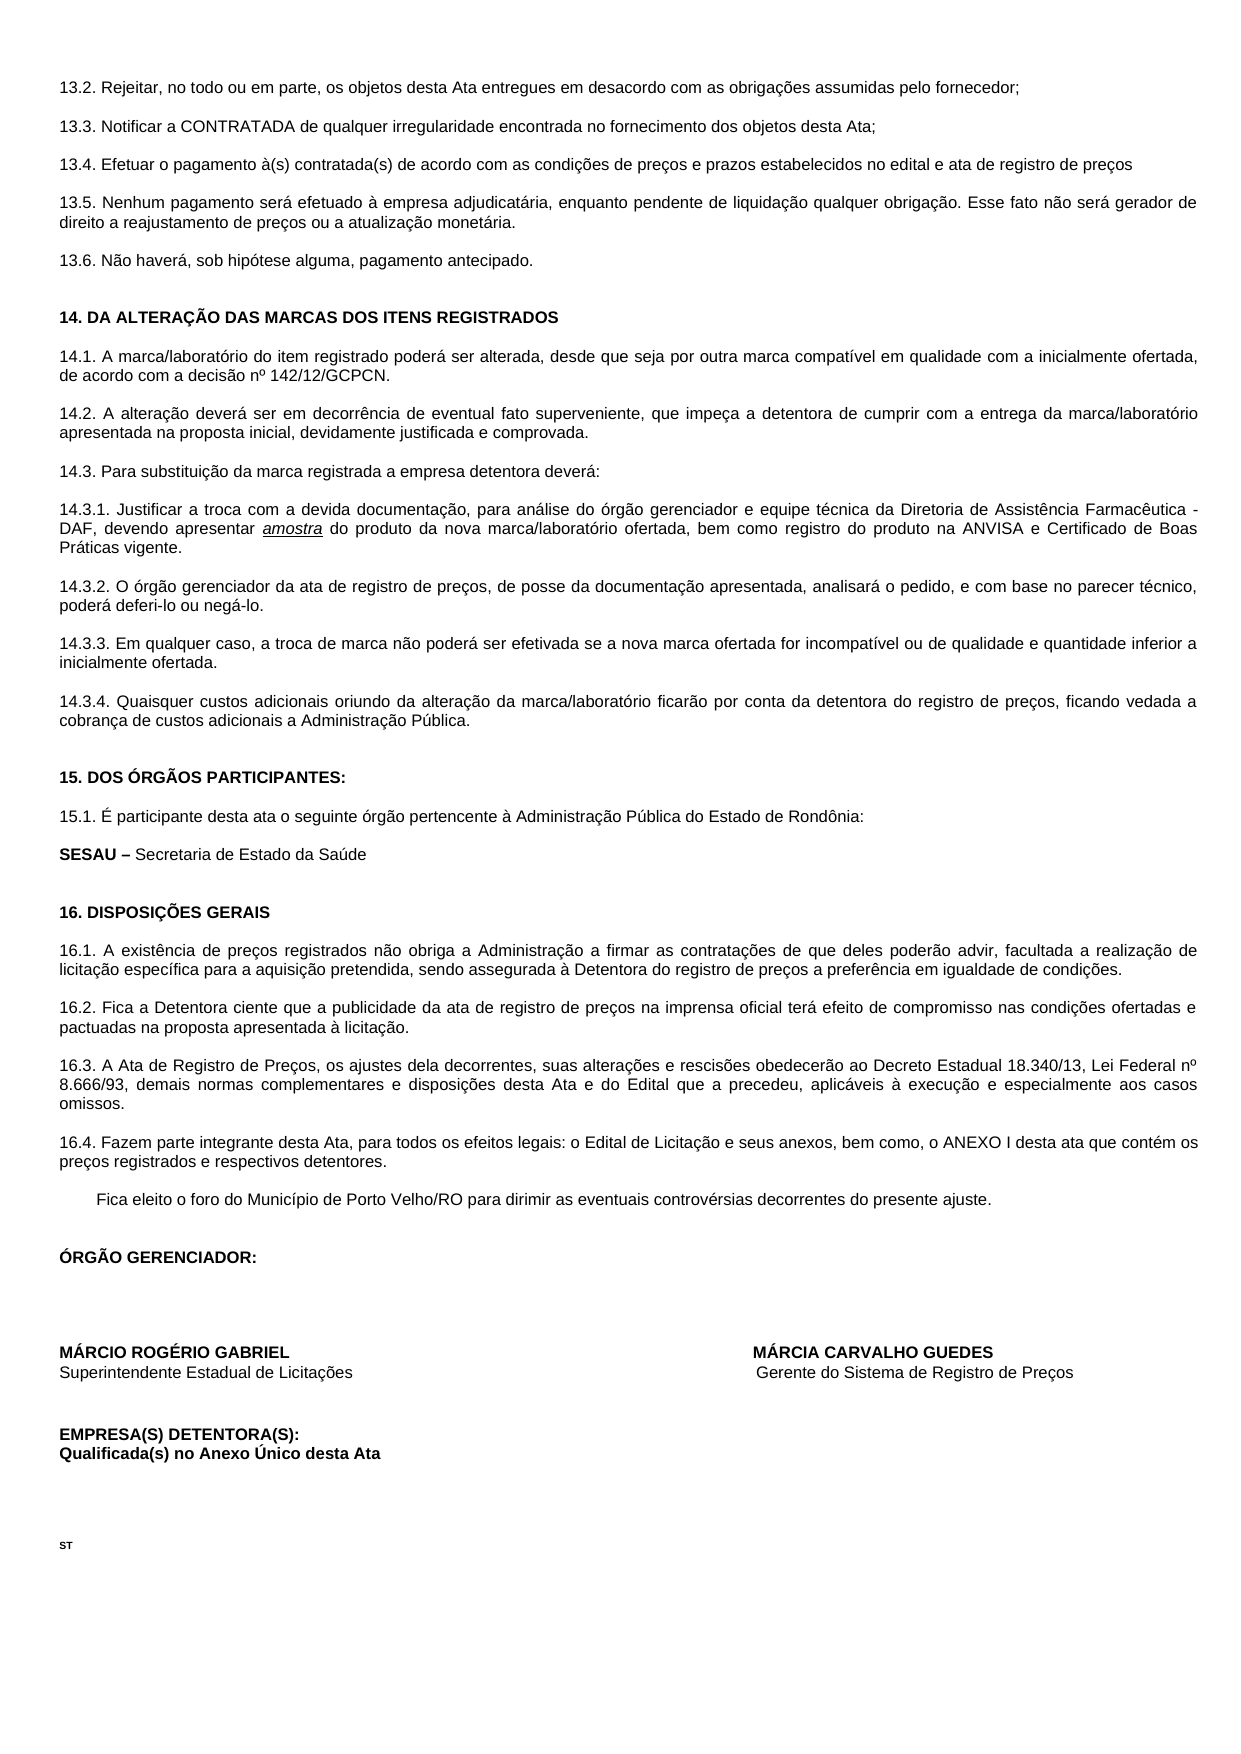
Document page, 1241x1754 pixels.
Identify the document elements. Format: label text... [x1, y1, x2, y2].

text 16.3. A Ata de Registro de Preços, os ajustes dela decorrentes, suas alterações e rescisões obedecerão ao Decreto Estadual 18.340/13, Lei Federal nº 8.666/93, demais normas complementares e disposições desta Ata e do Edital que a precedeu, aplicáveis à execução e especialmente aos casos omissos. [59, 1056, 1199, 1113]
text 16.2. Fica a Detentora ciente que a publicidade da ata de registro de preços na imprensa oficial terá efeito de compromisso nas condições ofertadas e pactuadas na proposta apresentada à licitação. [59, 998, 1199, 1037]
text 16.4. Fazem parte integrante desta Ata, para todos os efeitos legais: o Edital de Licitação e seus anexos, bem como, o ANEXO I desta ata que contém os preços registrados e respectivos detentores. [59, 1132, 1199, 1171]
text 14. DA ALTERAÇÃO DAS MARCAS DOS ITENS REGISTRADOS [59, 308, 1199, 327]
text 13.6. Não haverá, sob hipótese alguma, pagamento antecipado. [59, 251, 1199, 270]
text SESAU – Secretaria de Estado da Saúde [59, 845, 1199, 864]
text Fica eleito o foro do Município de Porto Velho/RO para dirimir as eventuais controvérsias decorrentes do presente ajuste. [59, 1190, 1199, 1209]
text 14.3. Para substituição da marca registrada a empresa detentora deverá: [59, 462, 1199, 481]
text EMPRESA(S) DETENTORA(S): [59, 1425, 1194, 1444]
text 14.3.4. Quaisquer custos adicionais oriundo da alteração da marca/laboratório ficarão por conta da detentora do registro de preços, ficando vedada a cobrança de custos adicionais a Administração Pública. [59, 692, 1199, 730]
text 13.5. Nenhum pagamento será efetuado à empresa adjudicatária, enquanto pendente de liquidação qualquer obrigação. Esse fato não será gerador de direito a reajustamento de preços ou a atualização monetária. [59, 193, 1199, 232]
text 13.3. Notificar a CONTRATADA de qualquer irregularidade encontrada no fornecimento dos objetos desta Ata; [59, 117, 1199, 136]
text 16.1. A existência de preços registrados não obriga a Administração a firmar as contratações de que deles poderão advir, facultada a realização de licitação específica para a aquisição pretendida, sendo assegurada à Detentora do registro de preços a preferência em igualdade de condições. [59, 941, 1199, 979]
text 14.3.1. Justificar a troca com a devida documentação, para análise do órgão gerenciador e equipe técnica da Diretoria de Assistência Farmacêutica - DAF, devendo apresentar amostra do produto da nova marca/laboratório ofertada, bem como registro do produto na ANVISA e Certificado de Boas Práticas vigente. [59, 500, 1199, 557]
text MÁRCIO ROGÉRIO GABRIEL MÁRCIA CARVALHO GUEDES [59, 1343, 1194, 1362]
text 16. DISPOSIÇÕES GERAIS [59, 902, 1199, 922]
text 14.3.2. O órgão gerenciador da ata de registro de preços, de posse da documentação apresentada, analisará o pedido, e com base no parecer técnico, poderá deferi-lo ou negá-lo. [59, 577, 1199, 615]
text 15.1. É participante desta ata o seguinte órgão pertencente à Administração Pública do Estado de Rondônia: [59, 807, 1194, 826]
text Qualificada(s) no Anexo Único desta Ata [59, 1444, 1194, 1463]
text 14.2. A alteração deverá ser em decorrência de eventual fato superveniente, que impeça a detentora de cumprir com a entrega da marca/laboratório apresentada na proposta inicial, devidamente justificada e comprovada. [59, 404, 1199, 442]
text 13.4. Efetuar o pagamento à(s) contratada(s) de acordo com as condições de preços e prazos estabelecidos no edital e ata de registro de preços [59, 155, 1199, 174]
text Superintendente Estadual de Licitações Gerente do Sistema de Registro de Preços [59, 1362, 1194, 1382]
text 14.1. A marca/laboratório do item registrado poderá ser alterada, desde que seja por outra marca compatível em qualidade com a inicialmente ofertada, de acordo com a decisão nº 142/12/GCPCN. [59, 347, 1199, 385]
text 13.2. Rejeitar, no todo ou em parte, os objetos desta Ata entregues em desacordo com as obrigações assumidas pelo fornecedor; [59, 78, 1199, 97]
text 14.3.3. Em qualquer caso, a troca de marca não poderá ser efetivada se a nova marca ofertada for incompatível ou de qualidade e quantidade inferior a inicialmente ofertada. [59, 634, 1199, 672]
text 15. DOS ÓRGÃOS PARTICIPANTES: [59, 768, 1194, 787]
text ÓRGÃO GERENCIADOR: [59, 1247, 1194, 1267]
